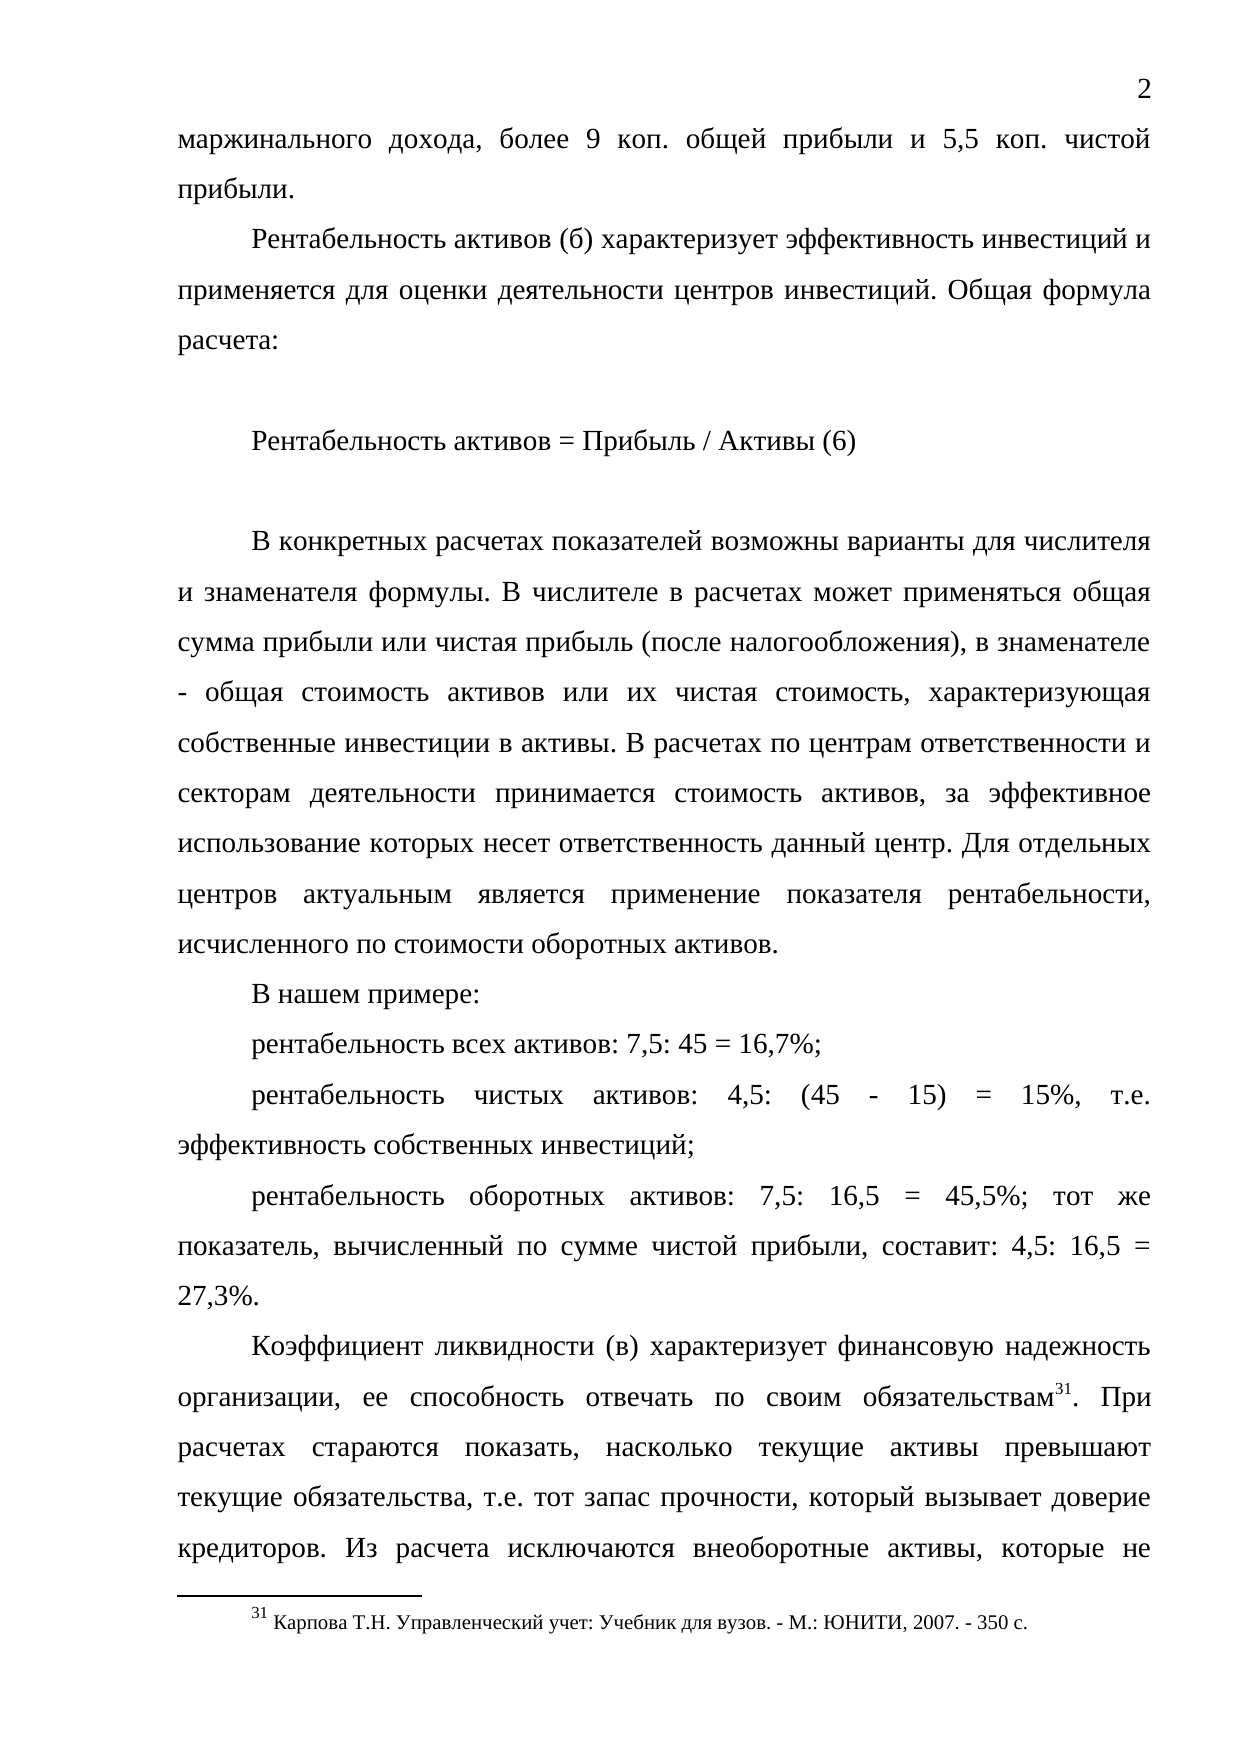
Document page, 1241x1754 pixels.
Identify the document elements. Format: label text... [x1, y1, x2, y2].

text Рентабельность активов = Прибыль / Активы (6) [177, 423, 1152, 456]
text В конкретных расчетах показателей возможны варианты для числителя и знаменателя формулы. В числителе в расчетах может применяться общая сумма прибыли или чистая прибыль (после налогообложения), в знаменателе - общая стоимость активов или их чистая стоимость, характеризующая собственные инвестиции в активы. В расчетах по центрам ответственности и секторам деятельности принимается стоимость активов, за эффективное использование которых несет ответственность данный центр. Для отдельных центров актуальным является применение показателя рентабельности, исчисленного по стоимости оборотных активов. [177, 523, 1152, 959]
text рентабельность оборотных активов: 7,5: 16,5 = 45,5%; тот же показатель, вычисленный по сумме чистой прибыли, составит: 4,5: 16,5 = 27,3%. [177, 1178, 1152, 1312]
text рентабельность всех активов: 7,5: 45 = 16,7%; [177, 1027, 1152, 1060]
text Рентабельность активов (б) характеризует эффективность инвестиций и применяется для оценки деятельности центров инвестиций. Общая формула расчета: [177, 222, 1152, 356]
text В нашем примере: [177, 976, 1152, 1010]
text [177, 121, 1152, 205]
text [177, 1328, 1152, 1563]
text рентабельность чистых активов: 4,5: (45 - 15) = 15%, т.е. эффективность собственных инвестиций; [177, 1077, 1152, 1161]
